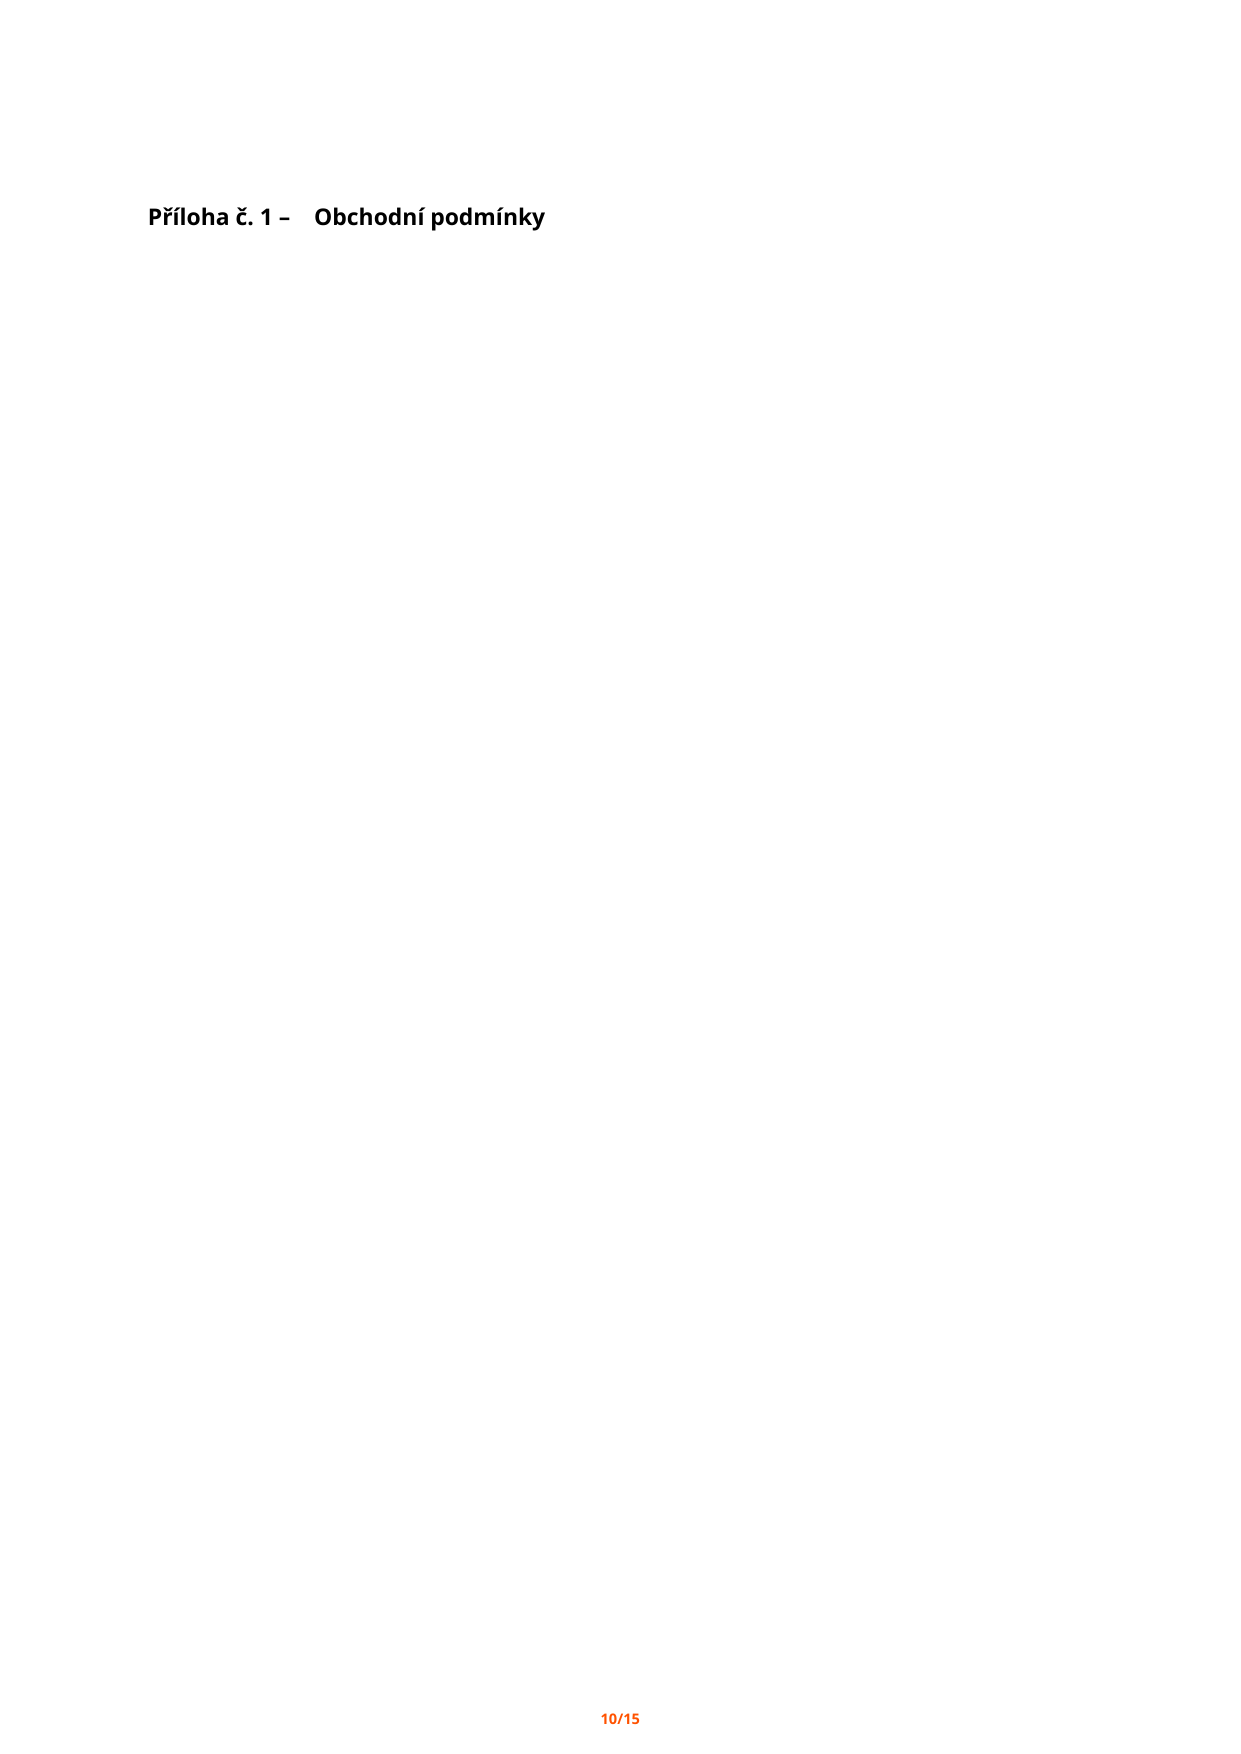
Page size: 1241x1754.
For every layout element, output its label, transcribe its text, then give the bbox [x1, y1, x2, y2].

text Příloha č. 1 – Obchodní podmínky [148, 202, 1093, 231]
